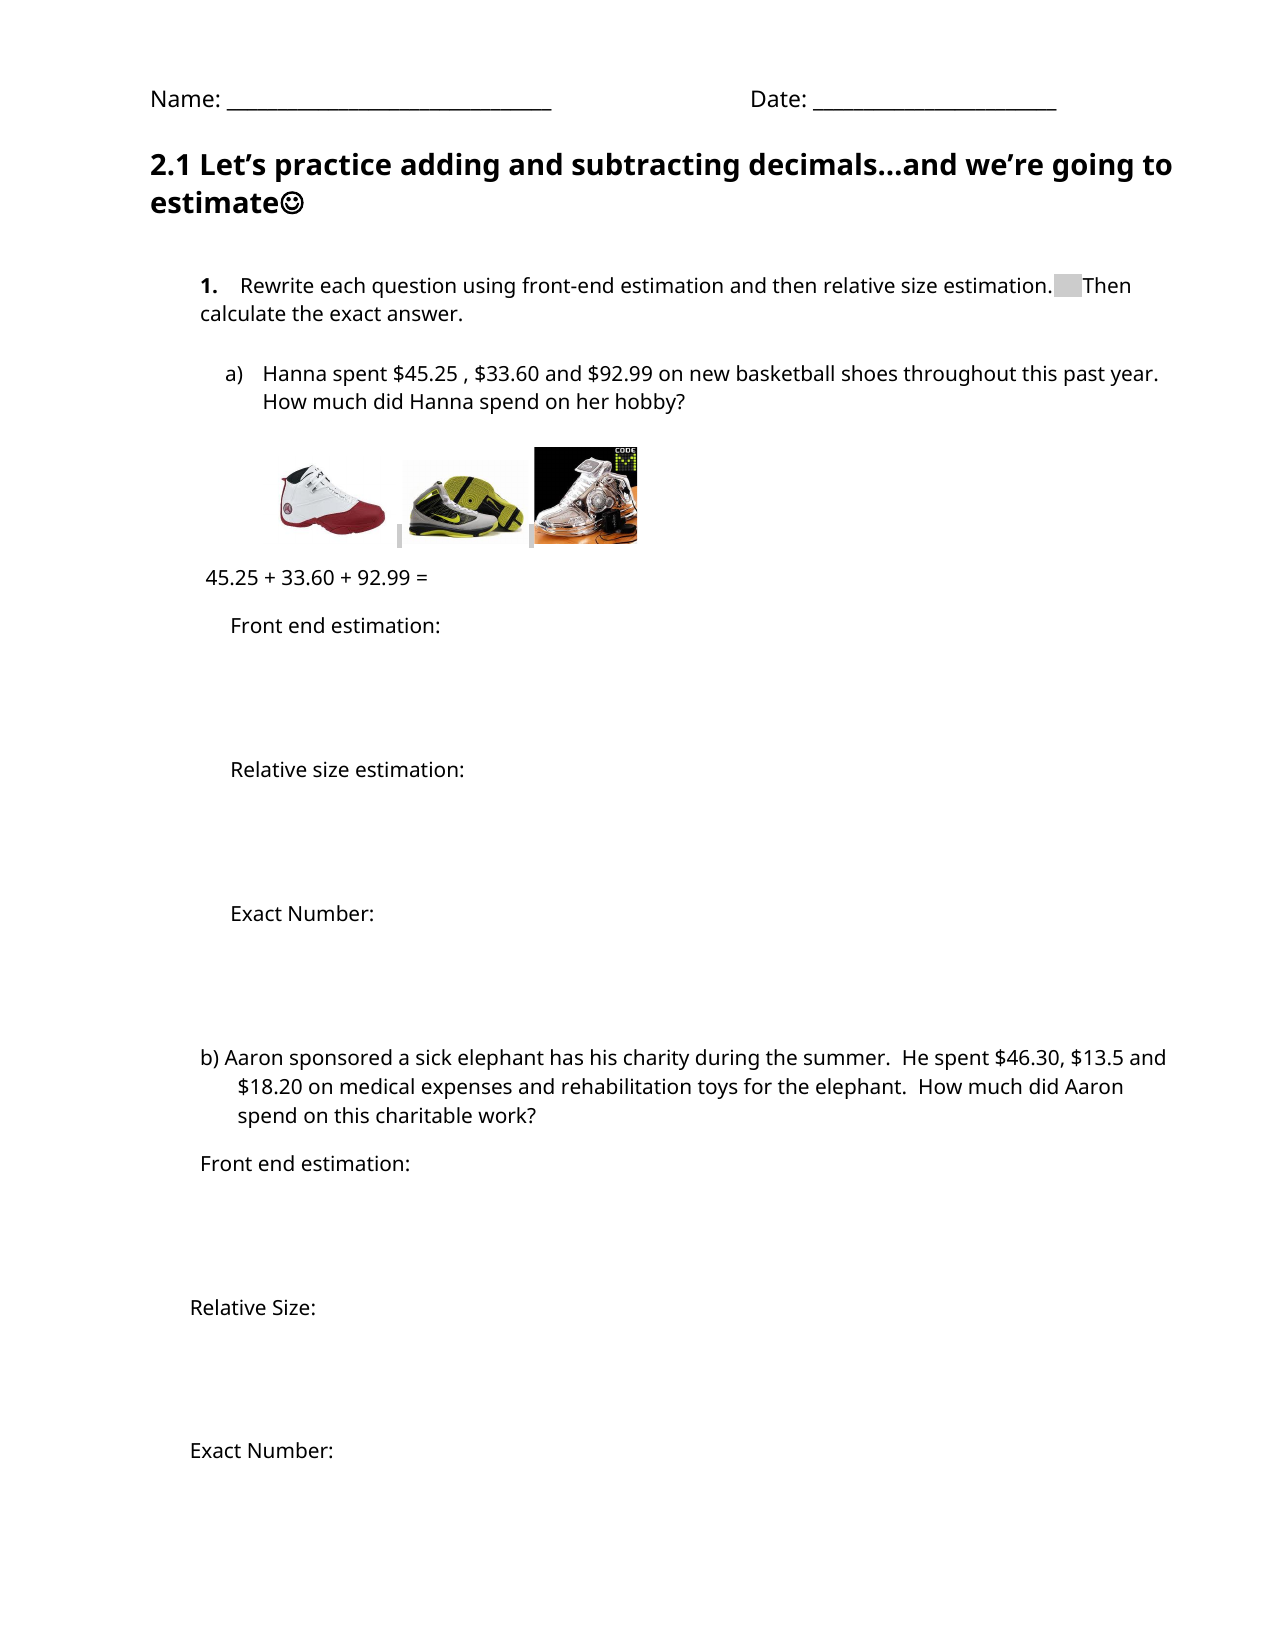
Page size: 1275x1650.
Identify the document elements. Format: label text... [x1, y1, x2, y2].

text Exact Number: [230, 898, 1174, 927]
text 45.25 + 33.60 + 92.99 = [200, 562, 1174, 592]
picture [262, 456, 397, 544]
text Relative Size: [189, 1292, 1174, 1321]
text 2.1 Let’s practice adding and subtracting decimals…and we’re going to estimate [150, 146, 1174, 221]
picture [534, 447, 638, 544]
text Exact Number: [189, 1435, 1174, 1464]
text Front end estimation: [200, 1148, 1174, 1177]
text Front end estimation: [230, 610, 1174, 639]
text b) Aaron sponsored a sick elephant has his charity during the summer. He spent $46.30, $13.5 and $18.20 on medical expenses and rehabilitation toys for the elephant. How much did Aaron spend on this charitable work? [200, 1042, 1174, 1129]
text Relative size estimation: [230, 754, 1174, 783]
list Hanna spent $45.25 , $33.60 and $92.99 on new basketball shoes throughout this past year. How much did Hanna spend on her hobby? [225, 359, 1174, 416]
list Rewrite each question using front-end estimation and then relative size estimation. Then calculate the exact answer. [200, 271, 1174, 328]
picture [402, 460, 529, 544]
